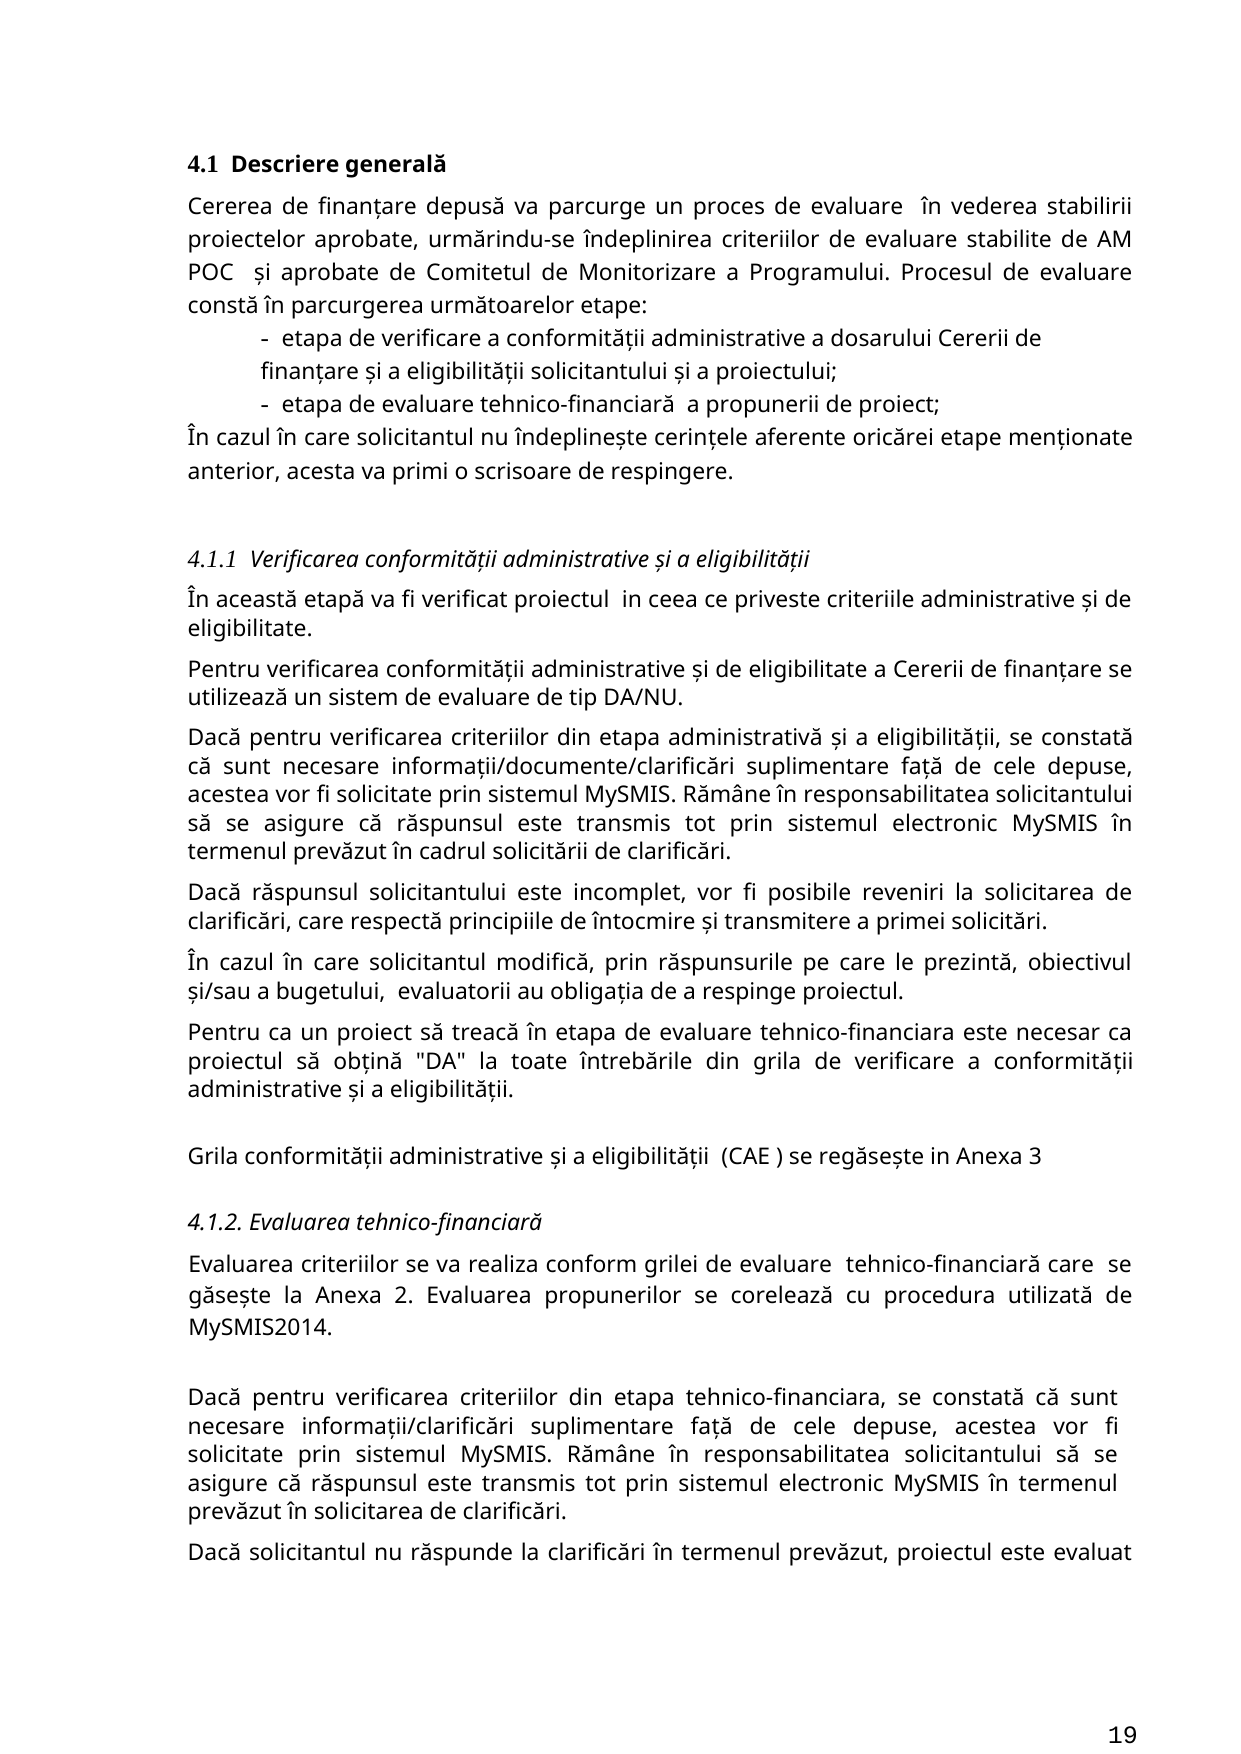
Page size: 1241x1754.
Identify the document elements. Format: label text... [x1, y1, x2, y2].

text Dacă pentru verificarea criteriilor din etapa administrativă şi a eligibilităţii, se constată că sunt necesare informații/documente/clarificări suplimentare față de cele depuse, acestea vor fi solicitate prin sistemul MySMIS. Rămâne în responsabilitatea solicitantului să se asigure că răspunsul este transmis tot prin sistemul electronic MySMIS în termenul prevăzut în cadrul solicitării de clarificări. [187, 723, 1133, 865]
list etapa de evaluare tehnico-financiară a propunerii de proiect; [260, 386, 1133, 419]
text Dacă răspunsul solicitantului este incomplet, vor fi posibile reveniri la solicitarea de clarificări, care respectă principiile de întocmire şi transmitere a primei solicitări. [187, 878, 1133, 935]
text În cazul în care solicitantul nu îndeplineşte cerinţele aferente oricărei etape menţionate anterior, acesta va primi o scrisoare de respingere. [187, 419, 1133, 486]
text Pentru ca un proiect să treacă în etapa de evaluare tehnico-financiara este necesar ca proiectul să obţină "DA" la toate întrebările din grila de verificare a conformităţii administrative şi a eligibilităţii. [187, 1018, 1133, 1103]
text 4.1.2. Evaluarea tehnico-financiară [187, 1208, 1138, 1236]
list etapa de verificare a conformităţii administrative a dosarului Cererii de finanțare și a eligibilității solicitantului și a proiectului; [260, 320, 1133, 386]
text Evaluarea criteriilor se va realiza conform grilei de evaluare tehnico-financiară care se găsește la Anexa 2. Evaluarea propunerilor se corelează cu procedura utilizată de MySMIS2014. [188, 1248, 1133, 1342]
text Pentru verificarea conformității administrative şi de eligibilitate a Cererii de finanțare se utilizează un sistem de evaluare de tip DA/NU. [187, 654, 1133, 711]
list Verificarea conformității administrative și a eligibilității [187, 545, 1138, 573]
subtitle Descriere generală [187, 150, 1138, 178]
text Grila conformității administrative și a eligibilității (CAE ) se regăsește in Anexa 3 [187, 1142, 1133, 1170]
text Cererea de finanţare depusă va parcurge un proces de evaluare în vederea stabilirii proiectelor aprobate, urmărindu-se îndeplinirea criteriilor de evaluare stabilite de AM POC și aprobate de Comitetul de Monitorizare a Programului. Procesul de evaluare constă în parcurgerea următoarelor etape: [187, 188, 1133, 320]
text În această etapă va fi verificat proiectul in ceea ce priveste criteriile administrative şi de eligibilitate. [187, 585, 1133, 642]
text În cazul în care solicitantul modifică, prin răspunsurile pe care le prezintă, obiectivul şi/sau a bugetului, evaluatorii au obligaţia de a respinge proiectul. [187, 947, 1133, 1005]
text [187, 1538, 1133, 1566]
text Dacă pentru verificarea criteriilor din etapa tehnico-financiara, se constată că sunt necesare informaţii/clarificări suplimentare faţă de cele depuse, acestea vor fi solicitate prin sistemul MySMIS. Rămâne în responsabilitatea solicitantului să se asigure că răspunsul este transmis tot prin sistemul electronic MySMIS în termenul prevăzut în solicitarea de clarificări. [187, 1383, 1119, 1525]
